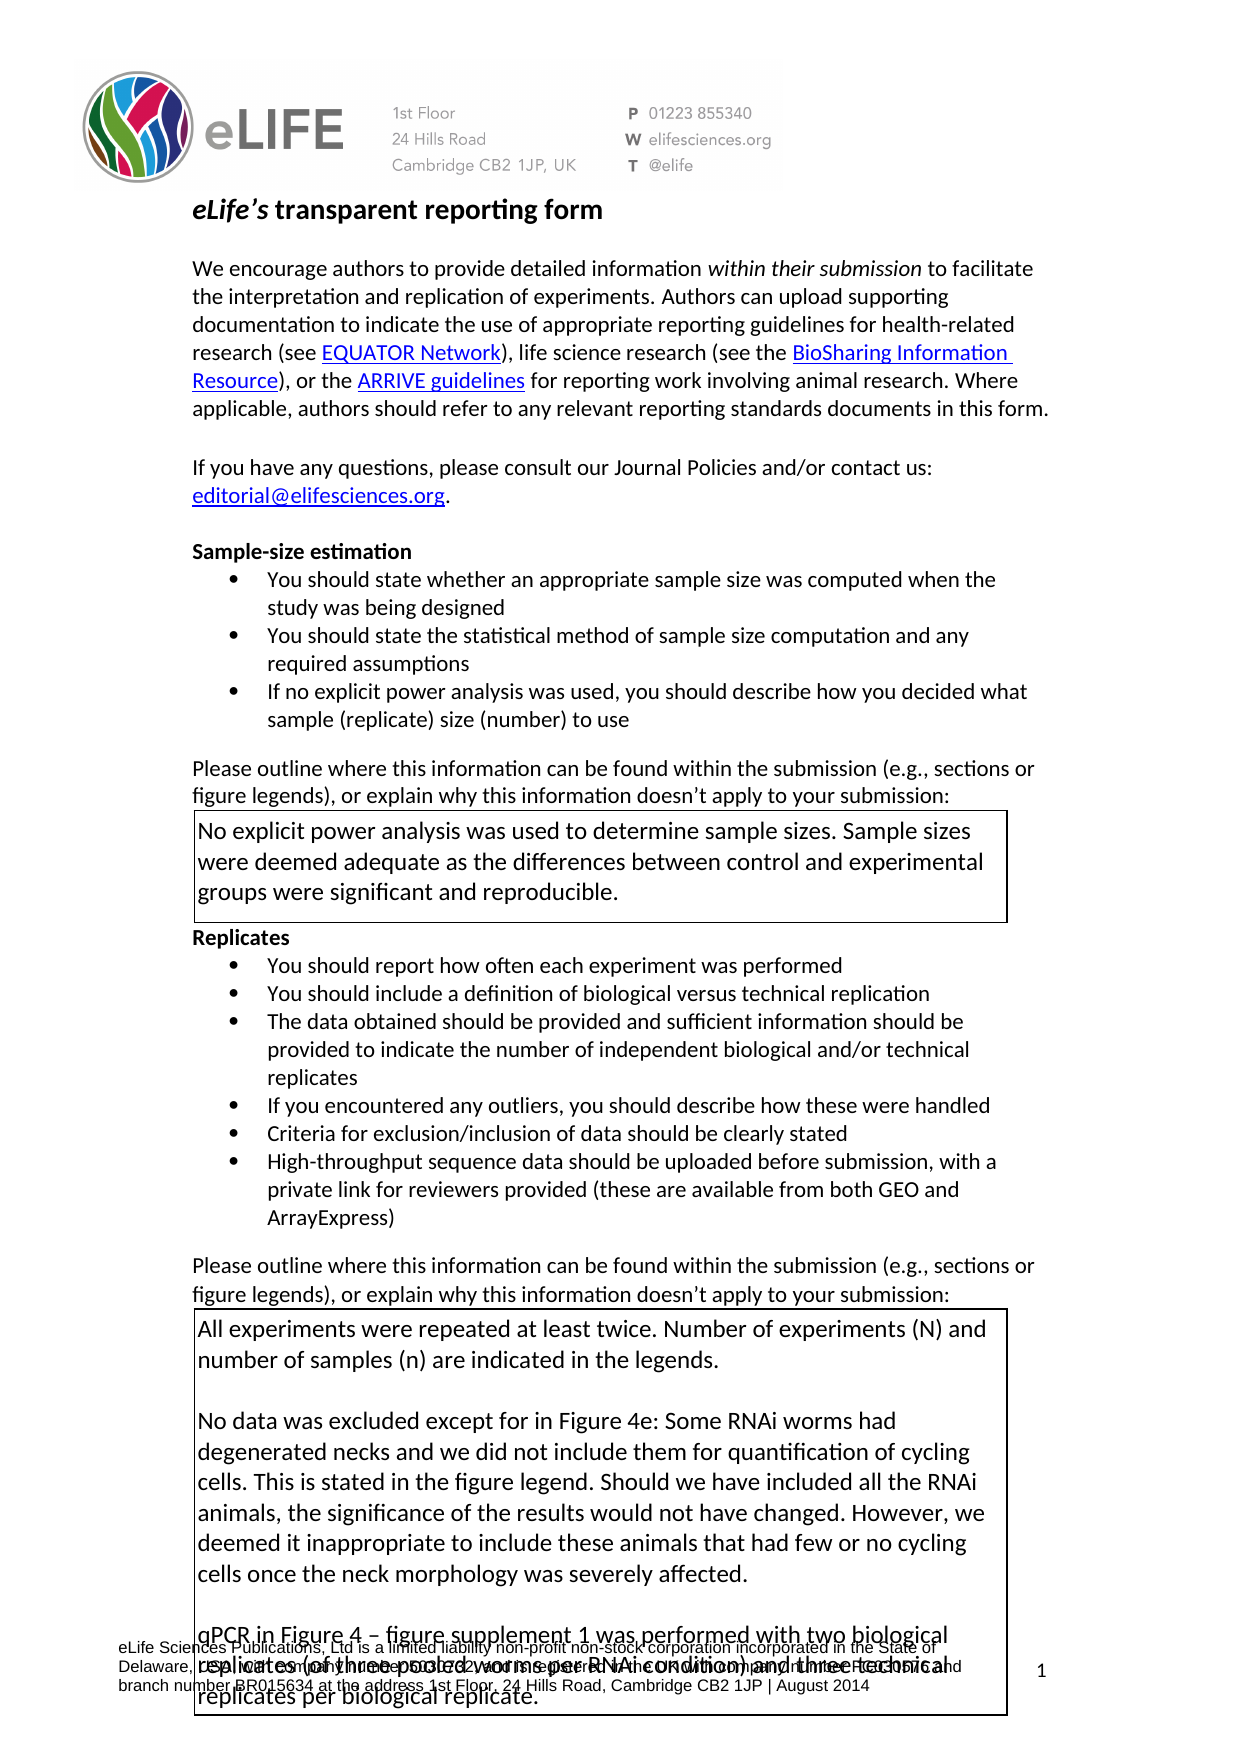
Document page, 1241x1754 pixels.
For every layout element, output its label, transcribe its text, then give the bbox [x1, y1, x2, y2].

text We encourage authors to provide detailed information within their submission to facilitate the interpretation and replication of experiments. Authors can upload supporting documentation to indicate the use of appropriate reporting guidelines for health-related research (see EQUATOR Network), life science research (see the BioSharing Information Resource), or the ARRIVE guidelines for reporting work involving animal research. Where applicable, authors should refer to any relevant reporting standards documents in this form. [192, 254, 1053, 423]
list Criteria for exclusion/inclusion of data should be clearly stated [229, 1119, 1053, 1147]
picture [73, 59, 784, 191]
list The data obtained should be provided and sufficient information should be provided to indicate the number of independent biological and/or technical replicates [229, 1007, 1053, 1091]
text Sample-size estimation [192, 537, 1053, 565]
list You should report how often each experiment was performed [229, 951, 1053, 979]
text If you have any questions, please consult our Journal Policies and/or contact us: editorial@elifesciences.org. [192, 453, 1053, 509]
list You should state the statistical method of sample size computation and any required assumptions [229, 621, 1053, 677]
text No data was excluded except for in Figure 4e: Some RNAi worms had degenerated necks and we did not include them for quantification of cycling cells. This is stated in the figure legend. Should we have included all the RNAi animals, the significance of the results would not have changed. However, we deemed it inappropriate to include these animals that had few or no cycling cells once the neck morphology was severely affected. [197, 1405, 1004, 1588]
text Replicates [192, 838, 1053, 951]
list You should state whether an appropriate sample size was computed when the study was being designed [229, 565, 1053, 621]
list If you encountered any outliers, you should describe how these were handled [229, 1091, 1053, 1119]
text qPCR in Figure 4 – figure supplement 1 was performed with two biological replicates (of three pooled worms per RNAi condition) and three technical replicates per biological replicate. [195, 1619, 1006, 1712]
text eLife’s transparent reporting form [192, 191, 1053, 226]
list If no explicit power analysis was used, you should describe how you decided what sample (replicate) size (number) to use [229, 677, 1053, 733]
list You should include a definition of biological versus technical replication [229, 979, 1053, 1007]
text No explicit power analysis was used to determine sample sizes. Sample sizes were deemed adequate as the differences between control and experimental groups were significant and reproducible. [195, 813, 1006, 909]
list High-throughput sequence data should be uploaded before submission, with a private link for reviewers provided (these are available from both GEO and ArrayExpress) [229, 1147, 1053, 1231]
text All experiments were repeated at least twice. Number of experiments (N) and number of samples (n) are indicated in the legends. [195, 1311, 1006, 1374]
